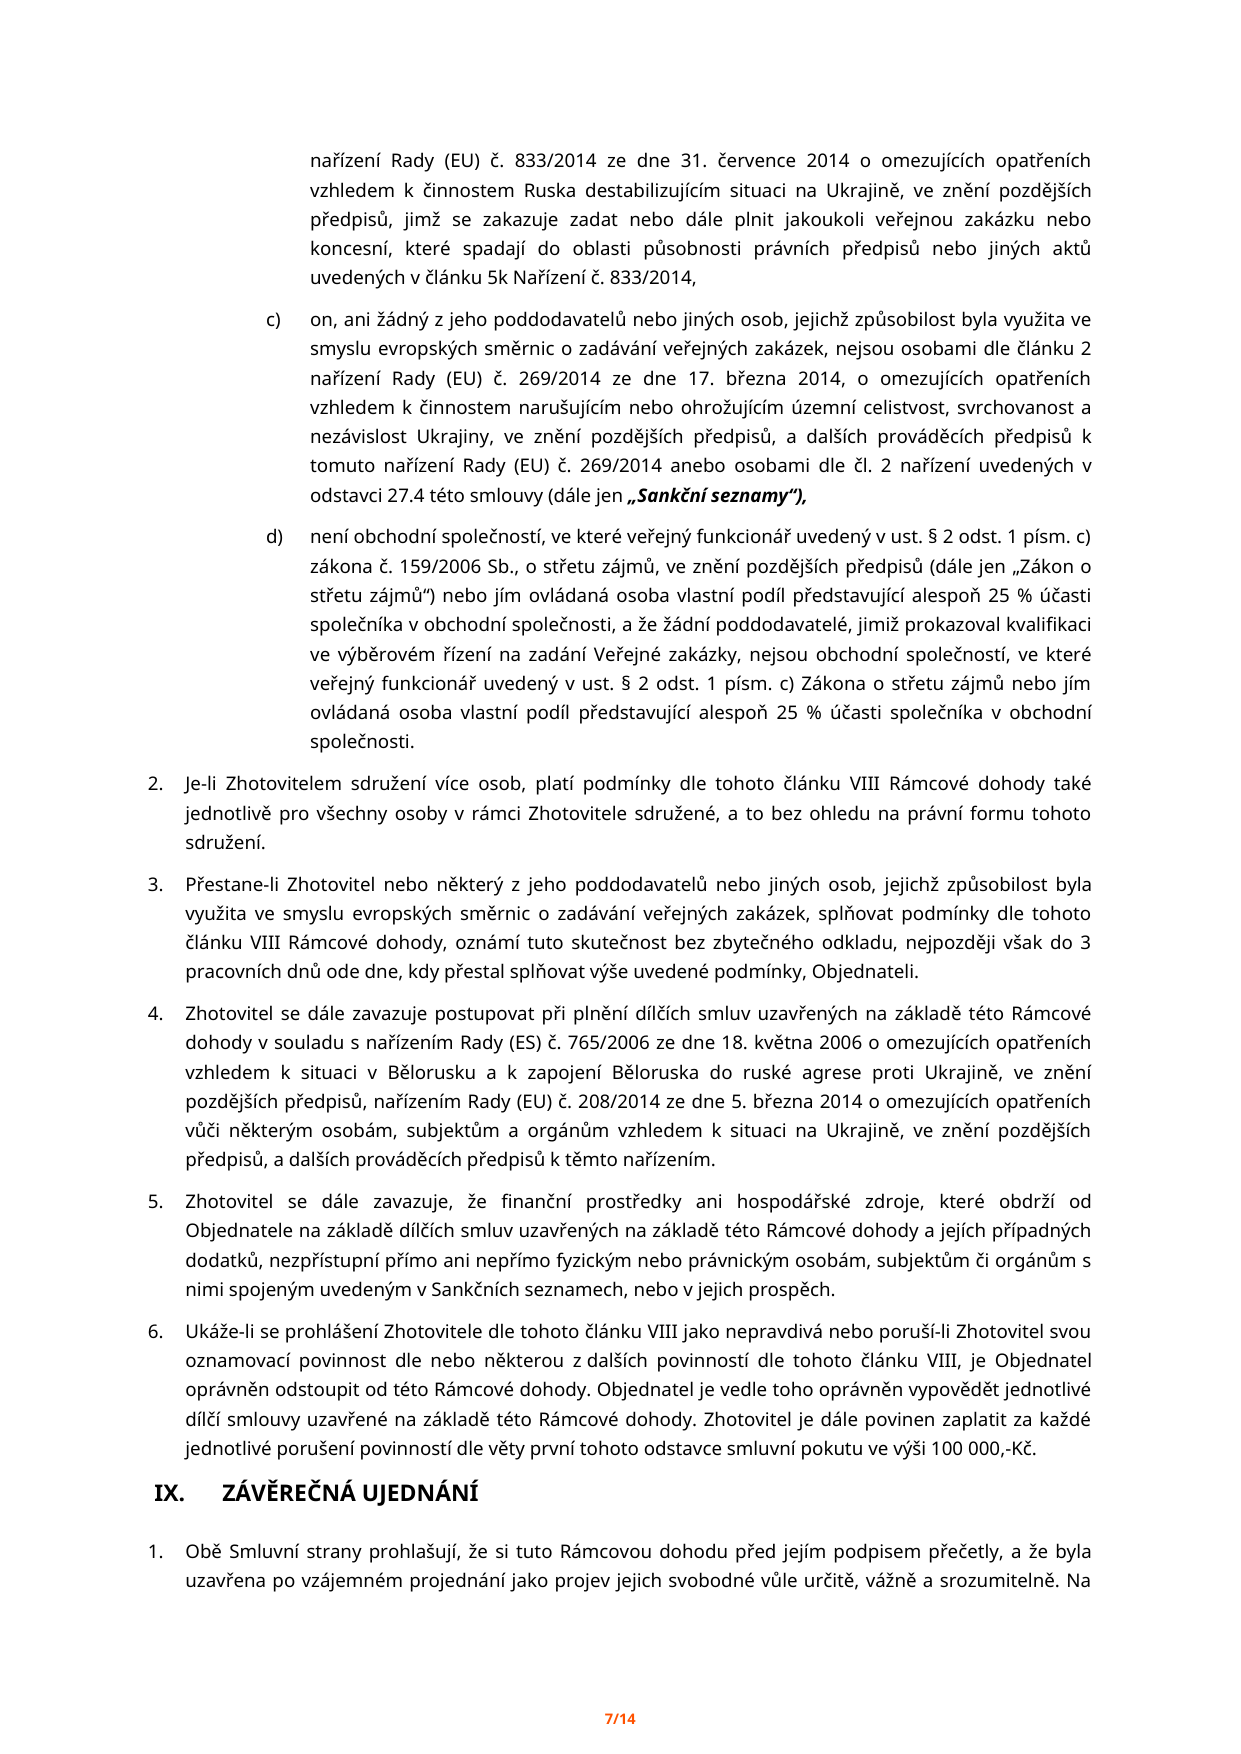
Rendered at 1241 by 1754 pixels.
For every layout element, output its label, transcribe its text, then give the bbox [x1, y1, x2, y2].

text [266, 148, 1093, 290]
list ZÁVĚREČNÁ UJEDNÁNÍ [185, 1477, 1093, 1508]
list Přestane-li Zhotovitel nebo některý z jeho poddodavatelů nebo jiných osob, jejichž způsobilost byla využita ve smyslu evropských směrnic o zadávání veřejných zakázek, splňovat podmínky dle tohoto článku VIII Rámcové dohody, oznámí tuto skutečnost bez zbytečného odkladu, nejpozději však do 3 pracovních dnů ode dne, kdy přestal splňovat výše uvedené podmínky, Objednateli. [148, 871, 1093, 984]
list Zhotovitel se dále zavazuje postupovat při plnění dílčích smluv uzavřených na základě této Rámcové dohody v souladu s nařízením Rady (ES) č. 765/2006 ze dne 18. května 2006 o omezujících opatřeních vzhledem k situaci v Bělorusku a k zapojení Běloruska do ruské agrese proti Ukrajině, ve znění pozdějších předpisů, nařízením Rady (EU) č. 208/2014 ze dne 5. března 2014 o omezujících opatřeních vůči některým osobám, subjektům a orgánům vzhledem k situaci na Ukrajině, ve znění pozdějších předpisů, a dalších prováděcích předpisů k těmto nařízením. [148, 1000, 1093, 1172]
list Ukáže-li se prohlášení Zhotovitele dle tohoto článku VIII jako nepravdivá nebo poruší-li Zhotovitel svou oznamovací povinnost dle nebo některou z dalších povinností dle tohoto článku VIII, je Objednatel oprávněn odstoupit od této Rámcové dohody. Objednatel je vedle toho oprávněn vypovědět jednotlivé dílčí smlouvy uzavřené na základě této Rámcové dohody. Zhotovitel je dále povinen zaplatit za každé jednotlivé porušení povinností dle věty první tohoto odstavce smluvní pokutu ve výši 100 000,-Kč. [148, 1318, 1093, 1461]
text on, ani žádný z jeho poddodavatelů nebo jiných osob, jejichž způsobilost byla využita ve smyslu evropských směrnic o zadávání veřejných zakázek, nejsou osobami dle článku 2 nařízení Rady (EU) č. 269/2014 ze dne 17. března 2014, o omezujících opatřeních vzhledem k činnostem narušujícím nebo ohrožujícím územní celistvost, svrchovanost a nezávislost Ukrajiny, ve znění pozdějších předpisů, a dalších prováděcích předpisů k tomuto nařízení Rady (EU) č. 269/2014 anebo osobami dle čl. 2 nařízení uvedených v odstavci 27.4 této smlouvy (dále jen „Sankční seznamy“), [266, 306, 1093, 508]
text není obchodní společností, ve které veřejný funkcionář uvedený v ust. § 2 odst. 1 písm. c) zákona č. 159/2006 Sb., o střetu zájmů, ve znění pozdějších předpisů (dále jen „Zákon o střetu zájmů“) nebo jím ovládaná osoba vlastní podíl představující alespoň 25 % účasti společníka v obchodní společnosti, a že žádní poddodavatelé, jimiž prokazoval kvalifikaci ve výběrovém řízení na zadání Veřejné zakázky, nejsou obchodní společností, ve které veřejný funkcionář uvedený v ust. § 2 odst. 1 písm. c) Zákona o střetu zájmů nebo jím ovládaná osoba vlastní podíl představující alespoň 25 % účasti společníka v obchodní společnosti. [266, 524, 1093, 754]
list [148, 1538, 1093, 1593]
list Je-li Zhotovitelem sdružení více osob, platí podmínky dle tohoto článku VIII Rámcové dohody také jednotlivě pro všechny osoby v rámci Zhotovitele sdružené, a to bez ohledu na právní formu tohoto sdružení. [148, 771, 1093, 854]
list Zhotovitel se dále zavazuje, že finanční prostředky ani hospodářské zdroje, které obdrží od Objednatele na základě dílčích smluv uzavřených na základě této Rámcové dohody a jejích případných dodatků, nezpřístupní přímo ani nepřímo fyzickým nebo právnickým osobám, subjektům či orgánům s nimi spojeným uvedeným v Sankčních seznamech, nebo v jejich prospěch. [148, 1188, 1093, 1302]
